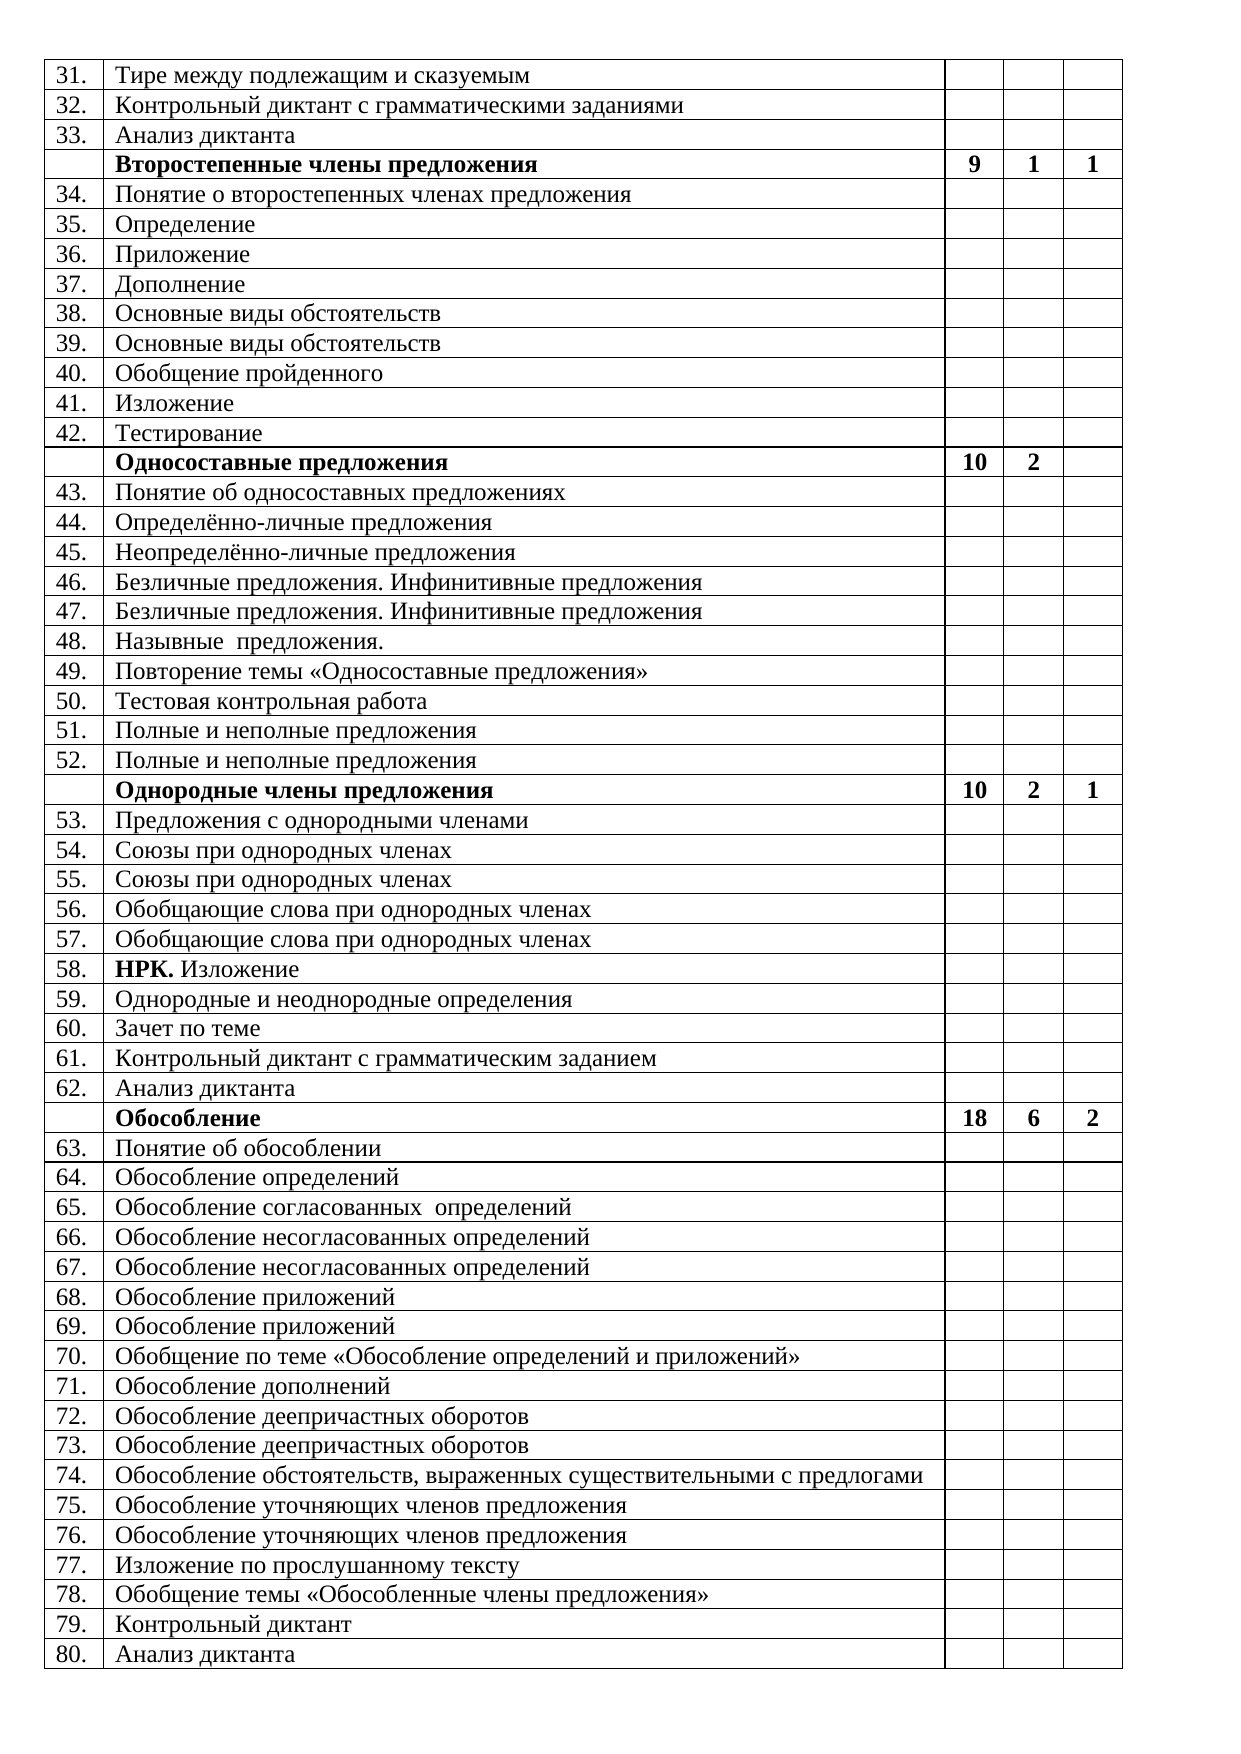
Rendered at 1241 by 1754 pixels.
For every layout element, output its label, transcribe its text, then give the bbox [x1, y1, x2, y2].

table_cell Союзы при однородных членах [104, 835, 944, 863]
table_cell [45, 1520, 103, 1549]
table_cell [45, 1341, 103, 1370]
table_cell [1004, 1133, 1063, 1161]
table_cell [1004, 596, 1063, 625]
table_cell Односоставные предложения [104, 448, 944, 476]
table_cell НРК. Изложение [104, 954, 944, 983]
table_cell [946, 1490, 1003, 1519]
table_cell [1064, 1192, 1122, 1221]
table_cell [1064, 1639, 1122, 1668]
table_cell [946, 1431, 1003, 1459]
table_cell [45, 1431, 103, 1459]
table_cell [1064, 90, 1122, 119]
table_cell [1004, 805, 1063, 834]
table_cell [1064, 745, 1122, 774]
table_cell Изложение [104, 388, 944, 417]
table_cell [45, 209, 103, 238]
table_cell [946, 60, 1003, 89]
table_cell [946, 507, 1003, 536]
table_cell [45, 805, 103, 834]
table_cell [946, 894, 1003, 923]
table_cell Обобщающие слова при однородных членах [104, 924, 944, 953]
table_cell [1004, 835, 1063, 863]
table_cell [1004, 328, 1063, 357]
table_cell [1064, 1043, 1122, 1072]
table_cell [45, 1222, 103, 1251]
table_cell [1064, 477, 1122, 506]
table_cell Повторение темы «Односоставные предложения» [104, 656, 944, 685]
table_cell [1064, 656, 1122, 685]
table_cell [45, 90, 103, 119]
table_cell [1004, 358, 1063, 387]
table_cell [1004, 179, 1063, 208]
table_cell [946, 1133, 1003, 1161]
table_cell [45, 567, 103, 595]
table_cell 1 [1004, 150, 1063, 178]
table_cell [946, 1520, 1003, 1549]
table_cell [45, 1639, 103, 1668]
table_cell [946, 388, 1003, 417]
table_cell [946, 239, 1003, 268]
table_cell [45, 954, 103, 983]
table_cell 2 [1004, 775, 1063, 804]
table_cell [946, 745, 1003, 774]
table_cell [1004, 1043, 1063, 1072]
table_cell [45, 1580, 103, 1608]
table_cell [1064, 1341, 1122, 1370]
table_cell 18 [946, 1103, 1003, 1132]
table_cell [1064, 1490, 1122, 1519]
table_cell [946, 269, 1003, 297]
table_cell Второстепенные члены предложения [104, 150, 944, 178]
table_cell [1064, 60, 1122, 89]
table_cell [1064, 686, 1122, 714]
table_cell [1004, 1252, 1063, 1281]
table_cell [946, 1282, 1003, 1310]
table_cell 9 [946, 150, 1003, 178]
table_cell [1004, 1550, 1063, 1578]
table_cell [45, 448, 103, 476]
table_cell [1064, 239, 1122, 268]
table_cell [1004, 1222, 1063, 1251]
table_cell [45, 358, 103, 387]
table_cell [1064, 716, 1122, 744]
table_cell [1004, 1490, 1063, 1519]
table_cell [1064, 1014, 1122, 1042]
table_cell [45, 656, 103, 685]
table_cell [946, 1460, 1003, 1489]
table_cell [1004, 477, 1063, 506]
table_cell [45, 1103, 103, 1132]
table_cell [1004, 1431, 1063, 1459]
table_cell Контрольный диктант с грамматическим заданием [104, 1043, 944, 1072]
table_cell [1064, 269, 1122, 297]
table_cell Определение [104, 209, 944, 238]
table_cell Обобщающие слова при однородных членах [104, 894, 944, 923]
table_cell [946, 1222, 1003, 1251]
table_cell [1004, 686, 1063, 714]
table_cell [946, 179, 1003, 208]
table_cell [1064, 299, 1122, 327]
table_cell [1064, 1252, 1122, 1281]
table_cell Изложение по прослушанному тексту [104, 1550, 944, 1578]
table_cell 6 [1004, 1103, 1063, 1132]
table_cell [1004, 1460, 1063, 1489]
table_cell [1004, 120, 1063, 148]
table_cell [946, 1073, 1003, 1102]
table_cell [1064, 1073, 1122, 1102]
table_cell [45, 269, 103, 297]
table_cell [1064, 388, 1122, 417]
table_cell [1004, 209, 1063, 238]
table_cell [1004, 1371, 1063, 1400]
table_cell Анализ диктанта [104, 1639, 944, 1668]
table_cell Анализ диктанта [104, 120, 944, 148]
table_cell Понятие об односоставных предложениях [104, 477, 944, 506]
table_cell [45, 418, 103, 446]
table_cell [1004, 745, 1063, 774]
table_cell [946, 299, 1003, 327]
table_cell [45, 1192, 103, 1221]
table_cell [946, 716, 1003, 744]
table_cell [946, 1311, 1003, 1340]
table_cell [1064, 507, 1122, 536]
table_cell [946, 656, 1003, 685]
table_cell 10 [946, 775, 1003, 804]
table_cell [1064, 1550, 1122, 1578]
table_cell [1004, 1401, 1063, 1429]
table_cell [946, 1163, 1003, 1191]
table_cell [1064, 328, 1122, 357]
table_cell Полные и неполные предложения [104, 745, 944, 774]
table_cell [946, 477, 1003, 506]
table_cell [946, 1639, 1003, 1668]
table_cell [1004, 1341, 1063, 1370]
table_cell [45, 537, 103, 566]
table_cell [45, 984, 103, 1012]
table_cell [1064, 209, 1122, 238]
table_cell [946, 1043, 1003, 1072]
table_cell [946, 1371, 1003, 1400]
table_cell [45, 894, 103, 923]
table_cell [1004, 1311, 1063, 1340]
table_cell [946, 358, 1003, 387]
table_cell 1 [1064, 775, 1122, 804]
table_cell [946, 954, 1003, 983]
table_cell Приложение [104, 239, 944, 268]
table_cell [1004, 1163, 1063, 1191]
table_cell Назывные предложения. [104, 626, 944, 655]
table_cell Однородные и неоднородные определения [104, 984, 944, 1012]
table_cell Однородные члены предложения [104, 775, 944, 804]
table_cell Зачет по теме [104, 1014, 944, 1042]
table_cell [1004, 954, 1063, 983]
table_cell [1064, 984, 1122, 1012]
table_cell [1064, 1282, 1122, 1310]
table_cell Обособление определений [104, 1163, 944, 1191]
table_cell [1064, 1609, 1122, 1638]
table_cell [1064, 1401, 1122, 1429]
table_cell [946, 1014, 1003, 1042]
table_cell [45, 1371, 103, 1400]
table_cell [45, 1401, 103, 1429]
table_cell [946, 567, 1003, 595]
table_cell [1004, 1014, 1063, 1042]
table_cell [1004, 60, 1063, 89]
table_cell Основные виды обстоятельств [104, 328, 944, 357]
table_cell Обобщение по теме «Обособление определений и приложений» [104, 1341, 944, 1370]
table_cell [946, 418, 1003, 446]
table_cell [45, 507, 103, 536]
table_cell Обособление согласованных определений [104, 1192, 944, 1221]
table_cell [946, 686, 1003, 714]
table_cell [1064, 865, 1122, 893]
table_cell [1004, 626, 1063, 655]
table_cell [946, 1192, 1003, 1221]
table_cell [45, 179, 103, 208]
table_cell [1064, 418, 1122, 446]
table_cell [946, 1252, 1003, 1281]
table_cell Полные и неполные предложения [104, 716, 944, 744]
table_cell [1004, 1609, 1063, 1638]
table_cell Предложения с однородными членами [104, 805, 944, 834]
table_cell [45, 328, 103, 357]
table_cell [1004, 1282, 1063, 1310]
table_cell [1004, 894, 1063, 923]
table_cell [1064, 120, 1122, 148]
table_cell [1004, 1073, 1063, 1102]
table_cell [1004, 1639, 1063, 1668]
table_cell Обособление деепричастных оборотов [104, 1431, 944, 1459]
table_cell Обособление дополнений [104, 1371, 944, 1400]
table_cell [946, 924, 1003, 953]
table_cell [1064, 567, 1122, 595]
table_cell [1064, 954, 1122, 983]
table_cell [1004, 865, 1063, 893]
table_cell [45, 239, 103, 268]
table_cell 10 [946, 448, 1003, 476]
table_cell Неопределённо-личные предложения [104, 537, 944, 566]
table_cell Безличные предложения. Инфинитивные предложения [104, 567, 944, 595]
table_cell [1064, 626, 1122, 655]
table_cell [946, 984, 1003, 1012]
table_cell [1064, 1163, 1122, 1191]
table_cell Дополнение [104, 269, 944, 297]
table_cell [1064, 1133, 1122, 1161]
table_cell [45, 299, 103, 327]
table_cell [1064, 805, 1122, 834]
table_cell [1064, 1431, 1122, 1459]
table_cell Союзы при однородных членах [104, 865, 944, 893]
table_cell [946, 90, 1003, 119]
table_cell Обособление обстоятельств, выраженных существительными с предлогами [104, 1460, 944, 1489]
table_cell [946, 835, 1003, 863]
table_cell Понятие о второстепенных членах предложения [104, 179, 944, 208]
table_cell [45, 1252, 103, 1281]
table_cell [1004, 507, 1063, 536]
table_cell [1004, 299, 1063, 327]
table_cell [946, 626, 1003, 655]
table_cell [1064, 1311, 1122, 1340]
table_cell [45, 835, 103, 863]
table_cell [946, 120, 1003, 148]
table_cell [45, 477, 103, 506]
table_cell [1064, 448, 1122, 476]
table_cell [1004, 418, 1063, 446]
table_cell [45, 686, 103, 714]
table_cell Обобщение темы «Обособленные члены предложения» [104, 1580, 944, 1608]
table_cell 1 [1064, 150, 1122, 178]
table_cell [1064, 835, 1122, 863]
table_cell [45, 1133, 103, 1161]
table_cell Обособление уточняющих членов предложения [104, 1490, 944, 1519]
table_cell [45, 596, 103, 625]
table_cell [1064, 1520, 1122, 1549]
table_cell Тестирование [104, 418, 944, 446]
table_cell Обособление приложений [104, 1311, 944, 1340]
table_cell [45, 775, 103, 804]
table_cell Обособление несогласованных определений [104, 1252, 944, 1281]
table_cell Обособление деепричастных оборотов [104, 1401, 944, 1429]
table_cell Тестовая контрольная работа [104, 686, 944, 714]
table_cell [1004, 537, 1063, 566]
table_cell [45, 716, 103, 744]
table_cell [45, 1014, 103, 1042]
table_cell [45, 1550, 103, 1578]
table_cell [1064, 1460, 1122, 1489]
table_cell [45, 865, 103, 893]
table_cell [1064, 1371, 1122, 1400]
table_cell [1004, 656, 1063, 685]
table_cell Безличные предложения. Инфинитивные предложения [104, 596, 944, 625]
table_cell [1064, 179, 1122, 208]
table_cell [1064, 924, 1122, 953]
table_cell 2 [1004, 448, 1063, 476]
table_cell [946, 1341, 1003, 1370]
table_cell [946, 1550, 1003, 1578]
table_cell [1064, 537, 1122, 566]
table_cell Определённо-личные предложения [104, 507, 944, 536]
table_cell Анализ диктанта [104, 1073, 944, 1102]
table_cell [1004, 90, 1063, 119]
table_cell [1004, 1520, 1063, 1549]
table_cell [45, 150, 103, 178]
table_cell [1064, 1222, 1122, 1251]
table_cell [946, 537, 1003, 566]
table_cell [1004, 239, 1063, 268]
table_cell Обобщение пройденного [104, 358, 944, 387]
table_cell [45, 1609, 103, 1638]
table_cell Понятие об обособлении [104, 1133, 944, 1161]
table_cell [946, 1609, 1003, 1638]
table_cell [1004, 269, 1063, 297]
table_cell [1004, 924, 1063, 953]
table_cell Основные виды обстоятельств [104, 299, 944, 327]
table_cell [45, 1490, 103, 1519]
table_cell [45, 1073, 103, 1102]
table_cell [1004, 388, 1063, 417]
table_cell [946, 805, 1003, 834]
table_cell [1004, 1192, 1063, 1221]
table_cell [45, 924, 103, 953]
table_cell [45, 1043, 103, 1072]
table_cell [45, 1163, 103, 1191]
table_cell [45, 1311, 103, 1340]
table_cell Обособление уточняющих членов предложения [104, 1520, 944, 1549]
table_cell [946, 1580, 1003, 1608]
table_cell Обособление приложений [104, 1282, 944, 1310]
table_cell [1004, 984, 1063, 1012]
table_cell Обособление [104, 1103, 944, 1132]
table_cell Тире между подлежащим и сказуемым [104, 60, 944, 89]
table_cell [45, 60, 103, 89]
table_cell [946, 596, 1003, 625]
table_cell Обособление несогласованных определений [104, 1222, 944, 1251]
table_cell [1064, 894, 1122, 923]
table_cell Контрольный диктант [104, 1609, 944, 1638]
table_cell [45, 1282, 103, 1310]
table_cell [45, 120, 103, 148]
table_cell [45, 626, 103, 655]
table_cell [946, 1401, 1003, 1429]
table_cell [45, 1460, 103, 1489]
table_cell [946, 865, 1003, 893]
table_cell [946, 209, 1003, 238]
table_cell [1004, 1580, 1063, 1608]
table_cell 2 [1064, 1103, 1122, 1132]
table_cell Контрольный диктант с грамматическими заданиями [104, 90, 944, 119]
table_cell [1064, 596, 1122, 625]
table_cell [1064, 358, 1122, 387]
table_cell [45, 388, 103, 417]
table_cell [1004, 567, 1063, 595]
table_cell [45, 745, 103, 774]
table_cell [1004, 716, 1063, 744]
table_cell [1064, 1580, 1122, 1608]
table_cell [946, 328, 1003, 357]
